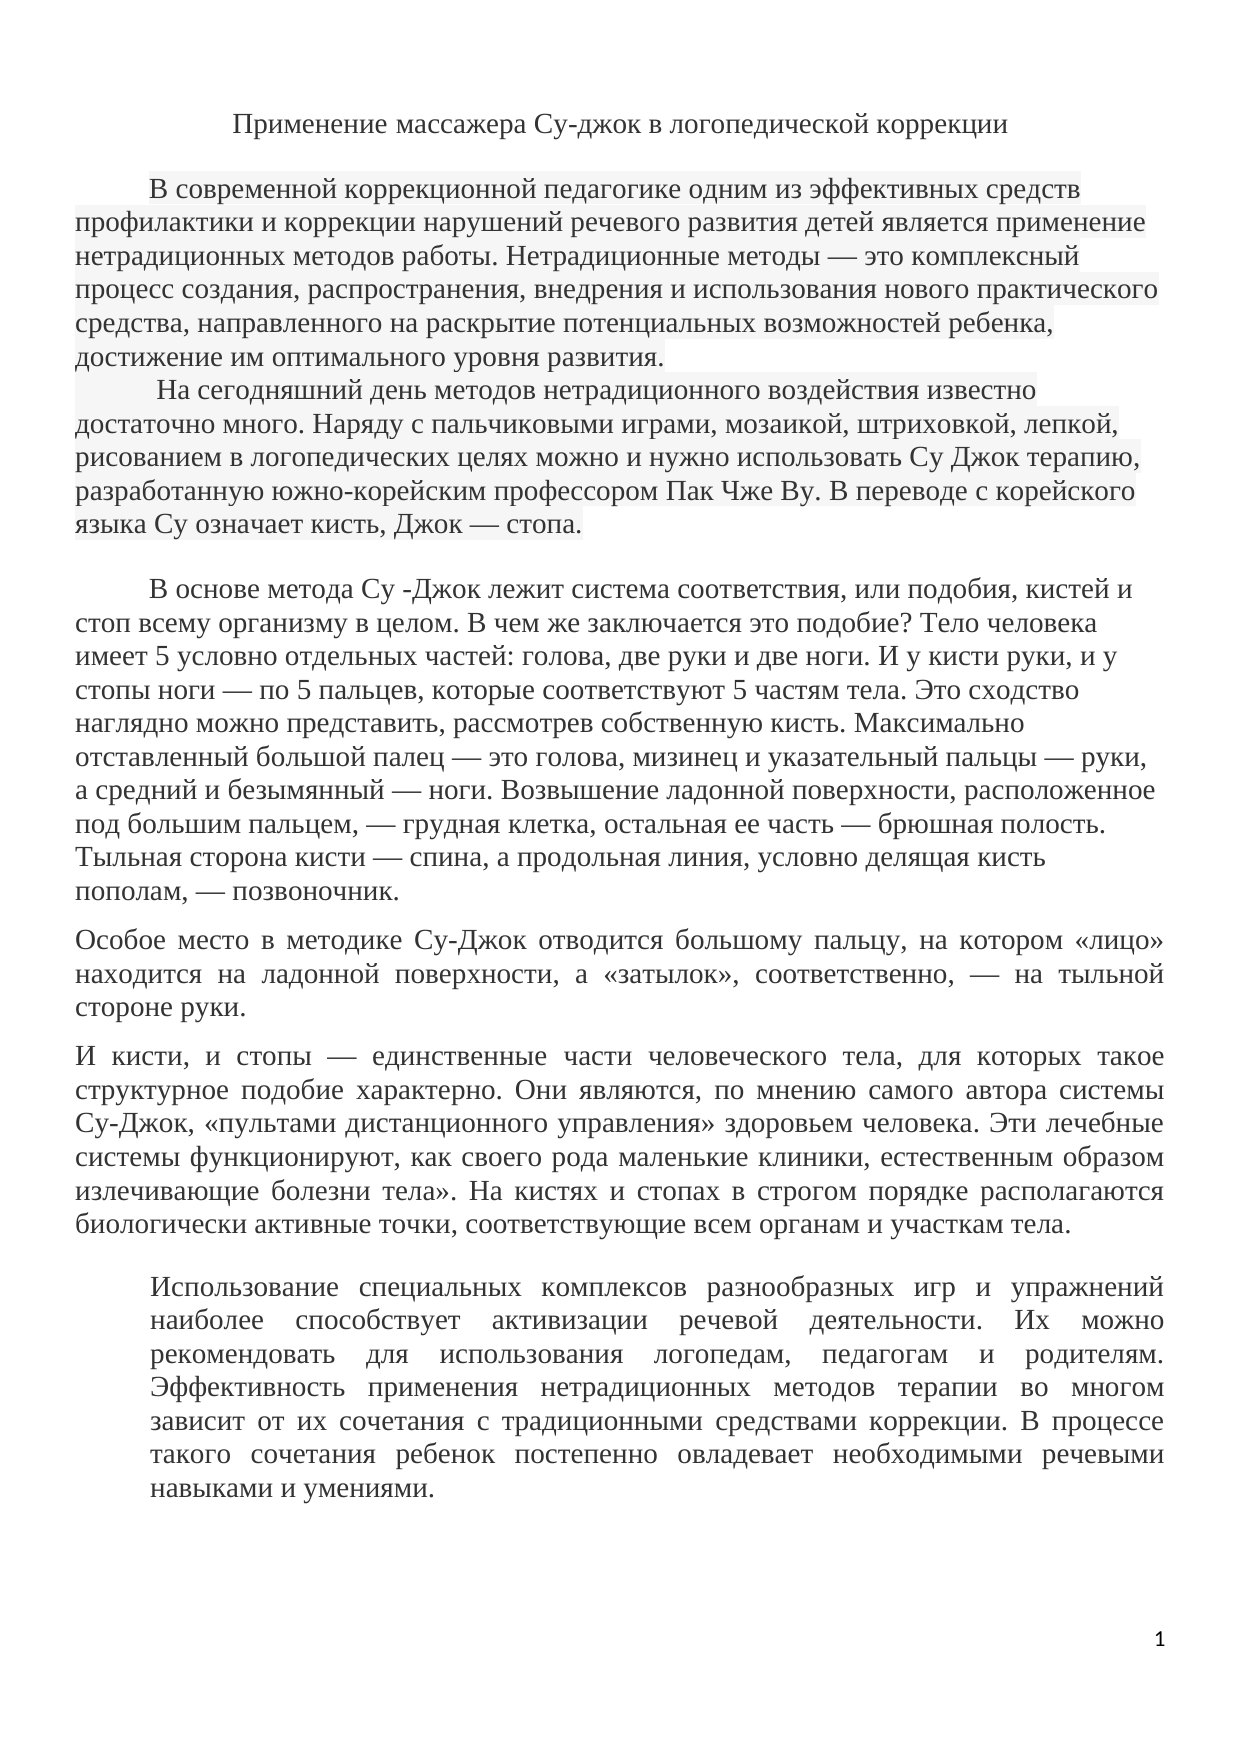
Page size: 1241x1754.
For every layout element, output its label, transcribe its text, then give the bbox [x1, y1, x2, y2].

text В современной коррекционной педагогике одним из эффективных средств профилактики и коррекции нарушений речевого развития детей является применение нетрадиционных методов работы. Нетрадиционные методы — это комплексный процесс создания, распространения, внедрения и использования нового практического средства, направленного на раскрытие потенциальных возможностей ребенка, достижение им оптимального уровня развития. На сегодняшний день методов нетрадиционного воздействия известно достаточно много. Наряду с пальчиковыми играми, мозаикой, штриховкой, лепкой, рисованием в логопедических целях можно и нужно использовать Су Джок терапию, разработанную южно-корейским профессором Пак Чже Ву. В переводе с корейского языка Су означает кисть, Джок — стопа. [75, 171, 1165, 540]
text И кисти, и стопы — единственные части человеческого тела, для которых такое структурное подобие характерно. Они являются, по мнению самого автора системы Су-Джок, «пультами дистанционного управления» здоровьем человека. Эти лечебные системы функционируют, как своего рода маленькие клиники, естественным образом излечивающие болезни тела». На кистях и стопах в строгом порядке располагаются биологически активные точки, соответствующие всем органам и участкам тела. [75, 1038, 1165, 1240]
text Применение массажера Су-джок в логопедической коррекции [75, 106, 1165, 140]
text В основе метода Су -Джок лежит система соответствия, или подобия, кистей и стоп всему организму в целом. В чем же заключается это подобие? Тело человека имеет 5 условно отдельных частей: голова, две руки и две ноги. И у кисти руки, и у стопы ноги — по 5 пальцев, которые соответствуют 5 частям тела. Это сходство наглядно можно представить, рассмотрев собственную кисть. Максимально отставленный большой палец — это голова, мизинец и указательный пальцы — руки, а средний и безымянный — ноги. Возвышение ладонной поверхности, расположенное под большим пальцем, — грудная клетка, остальная ее часть — брюшная полость. Тыльная сторона кисти — спина, а продольная линия, условно делящая кисть пополам, — позвоночник. [75, 571, 1165, 907]
text Особое место в методике Су-Джок отводится большому пальцу, на котором «лицо» находится на ладонной поверхности, а «затылок», соответственно, — на тыльной стороне руки. [75, 922, 1165, 1023]
text Использование специальных комплексов разнообразных игр и упражнений наиболее способствует активизации речевой деятельности. Их можно рекомендовать для использования логопедам, педагогам и родителям. Эффективность применения нетрадиционных методов терапии во многом зависит от их сочетания с традиционными средствами коррекции. В процессе такого сочетания ребенок постепенно овладевает необходимыми речевыми навыками и умениями. [150, 1269, 1165, 1504]
